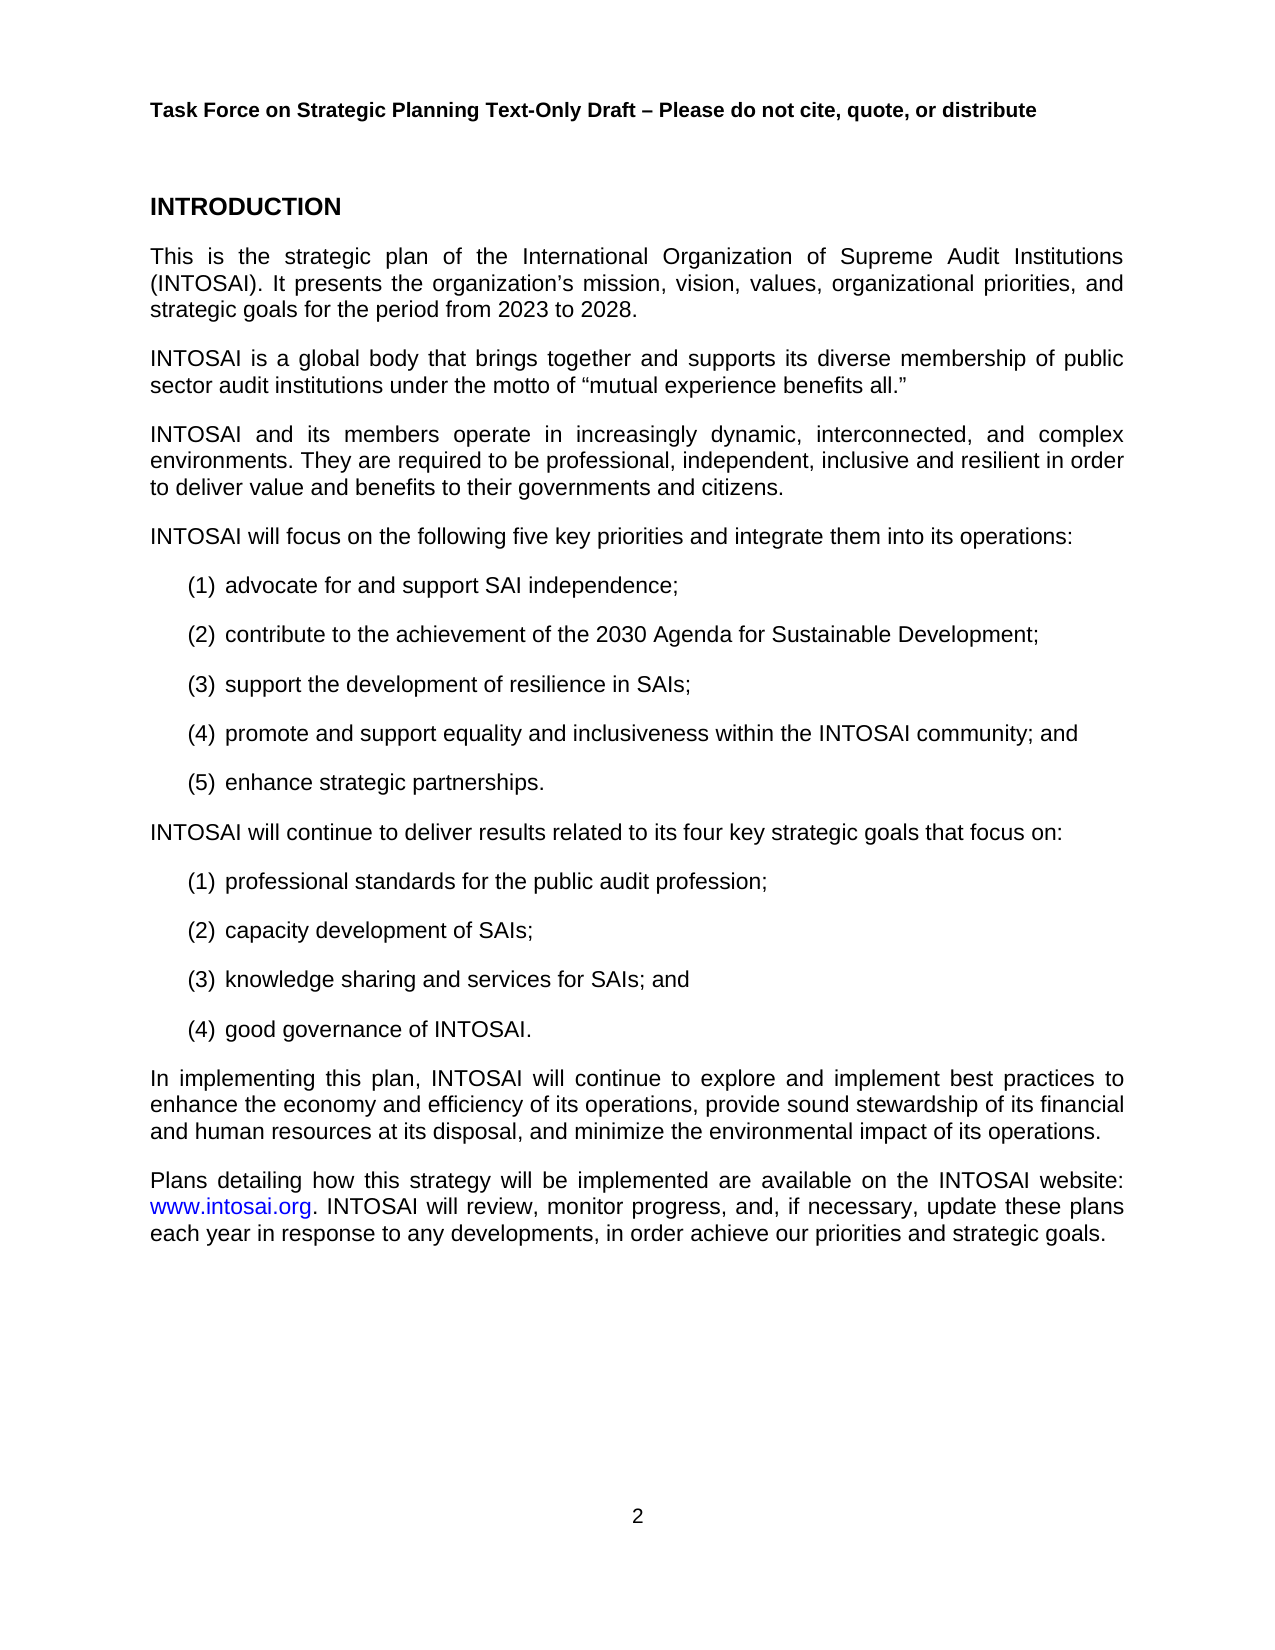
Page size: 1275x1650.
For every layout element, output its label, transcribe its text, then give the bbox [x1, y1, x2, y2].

text INTOSAI will continue to deliver results related to its four key strategic goals that focus on: [150, 818, 1125, 845]
text This is the strategic plan of the International Organization of Supreme Audit Institutions (INTOSAI). It presents the organization’s mission, vision, values, organizational priorities, and strategic goals for the period from 2023 to 2028. [150, 243, 1125, 322]
list professional standards for the public audit profession; [187, 868, 1125, 894]
list advocate for and support SAI independence; [187, 572, 1125, 598]
list enhance strategic partnerships. [187, 769, 1125, 796]
list capacity development of SAIs; [187, 917, 1125, 943]
list good governance of INTOSAI. [187, 1016, 1125, 1042]
list support the development of resilience in SAIs; [187, 671, 1125, 697]
text INTOSAI will focus on the following five key priorities and integrate them into its operations: [150, 523, 1125, 549]
text INTOSAI and its members operate in increasingly dynamic, interconnected, and complex environments. They are required to be professional, independent, inclusive and resilient in order to deliver value and benefits to their governments and citizens. [150, 421, 1125, 500]
text In implementing this plan, INTOSAI will continue to explore and implement best practices to enhance the economy and efficiency of its operations, provide sound stewardship of its financial and human resources at its disposal, and minimize the environmental impact of its operations. [150, 1065, 1125, 1144]
list promote and support equality and inclusiveness within the INTOSAI community; and [187, 720, 1125, 746]
list contribute to the achievement of the 2030 Agenda for Sustainable Development; [187, 621, 1125, 648]
text Plans detailing how this strategy will be implemented are available on the INTOSAI website: www.intosai.org. INTOSAI will review, monitor progress, and, if necessary, update these plans each year in response to any developments, in order achieve our priorities and strategic goals. [150, 1167, 1125, 1246]
text INTOSAI is a global body that brings together and supports its diverse membership of public sector audit institutions under the motto of “mutual experience benefits all.” [150, 345, 1125, 398]
list knowledge sharing and services for SAIs; and [187, 966, 1125, 993]
subtitle INTRODUCTION [150, 192, 1125, 220]
